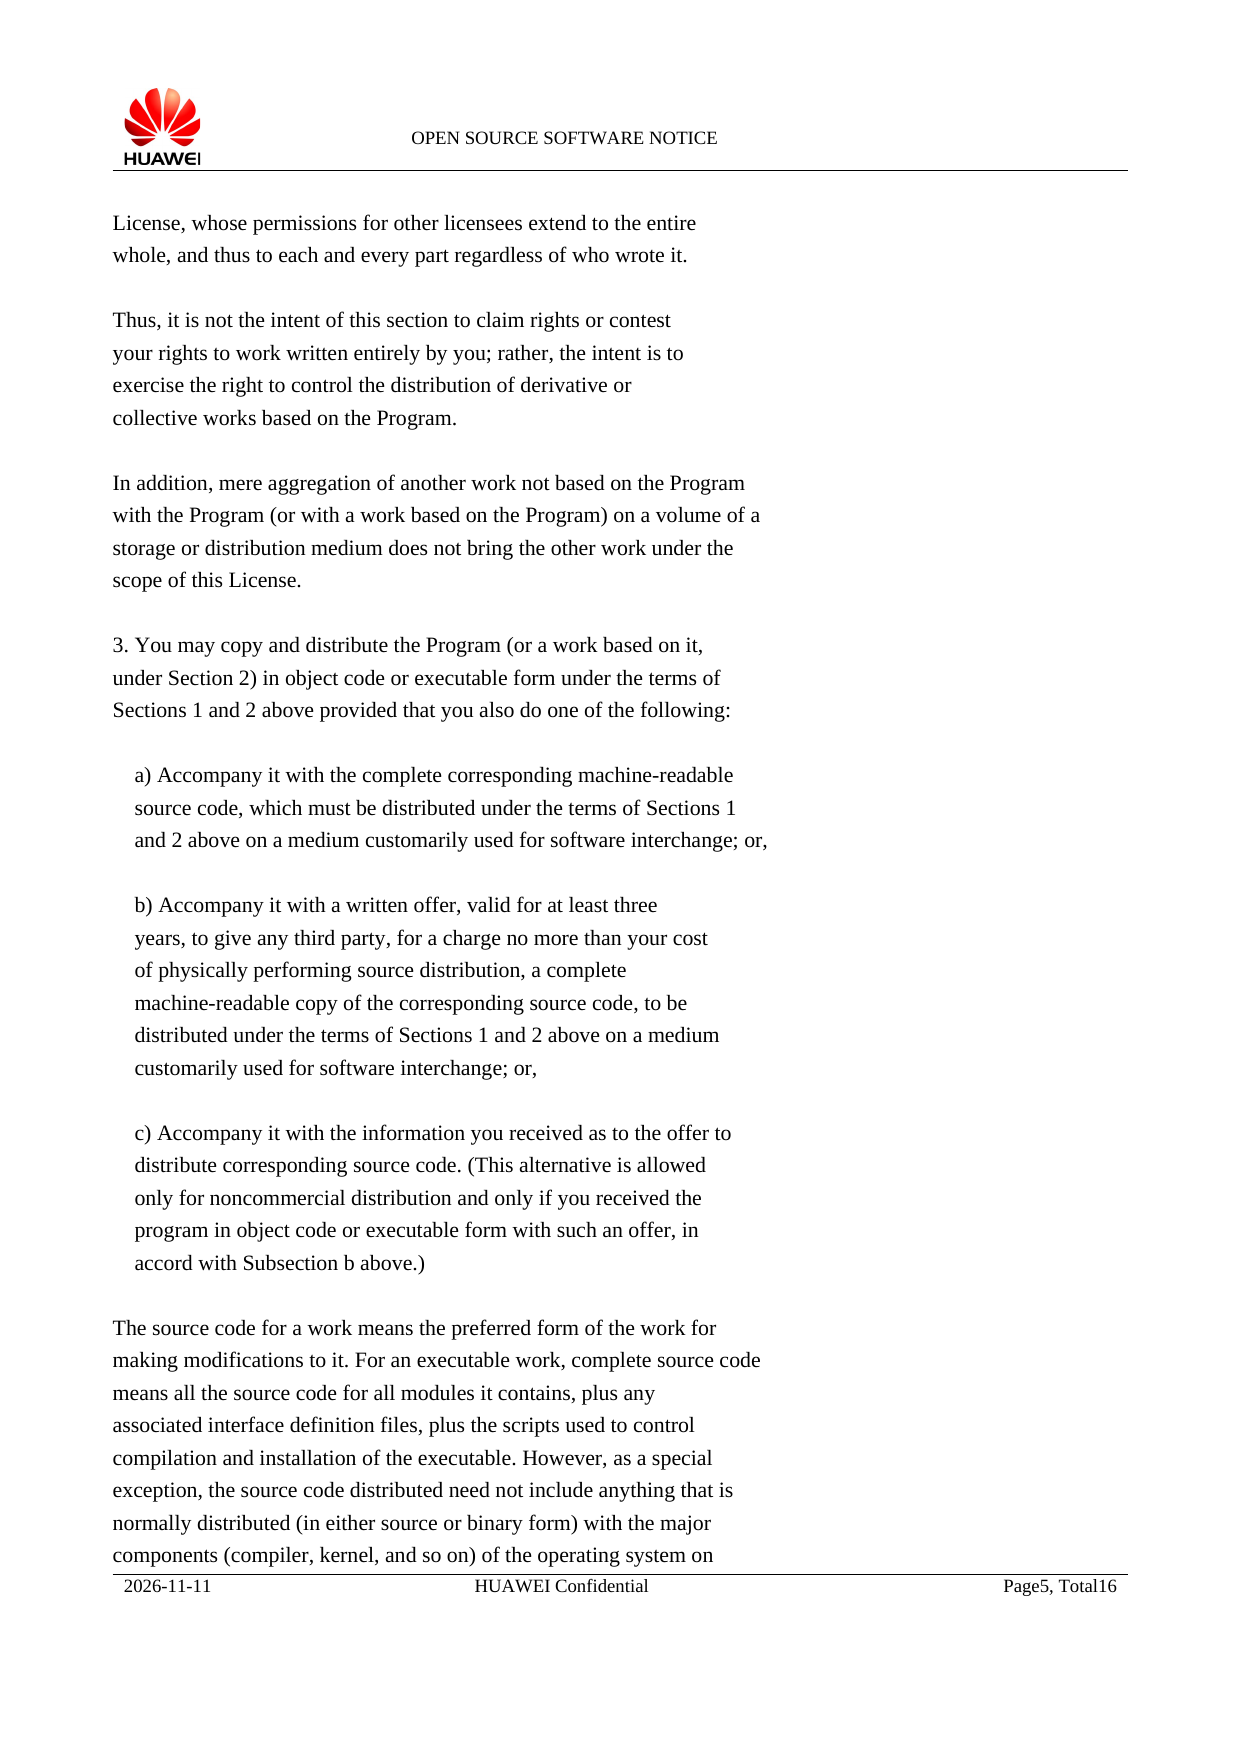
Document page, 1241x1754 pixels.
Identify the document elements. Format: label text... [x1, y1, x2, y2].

picture [124, 88, 201, 165]
